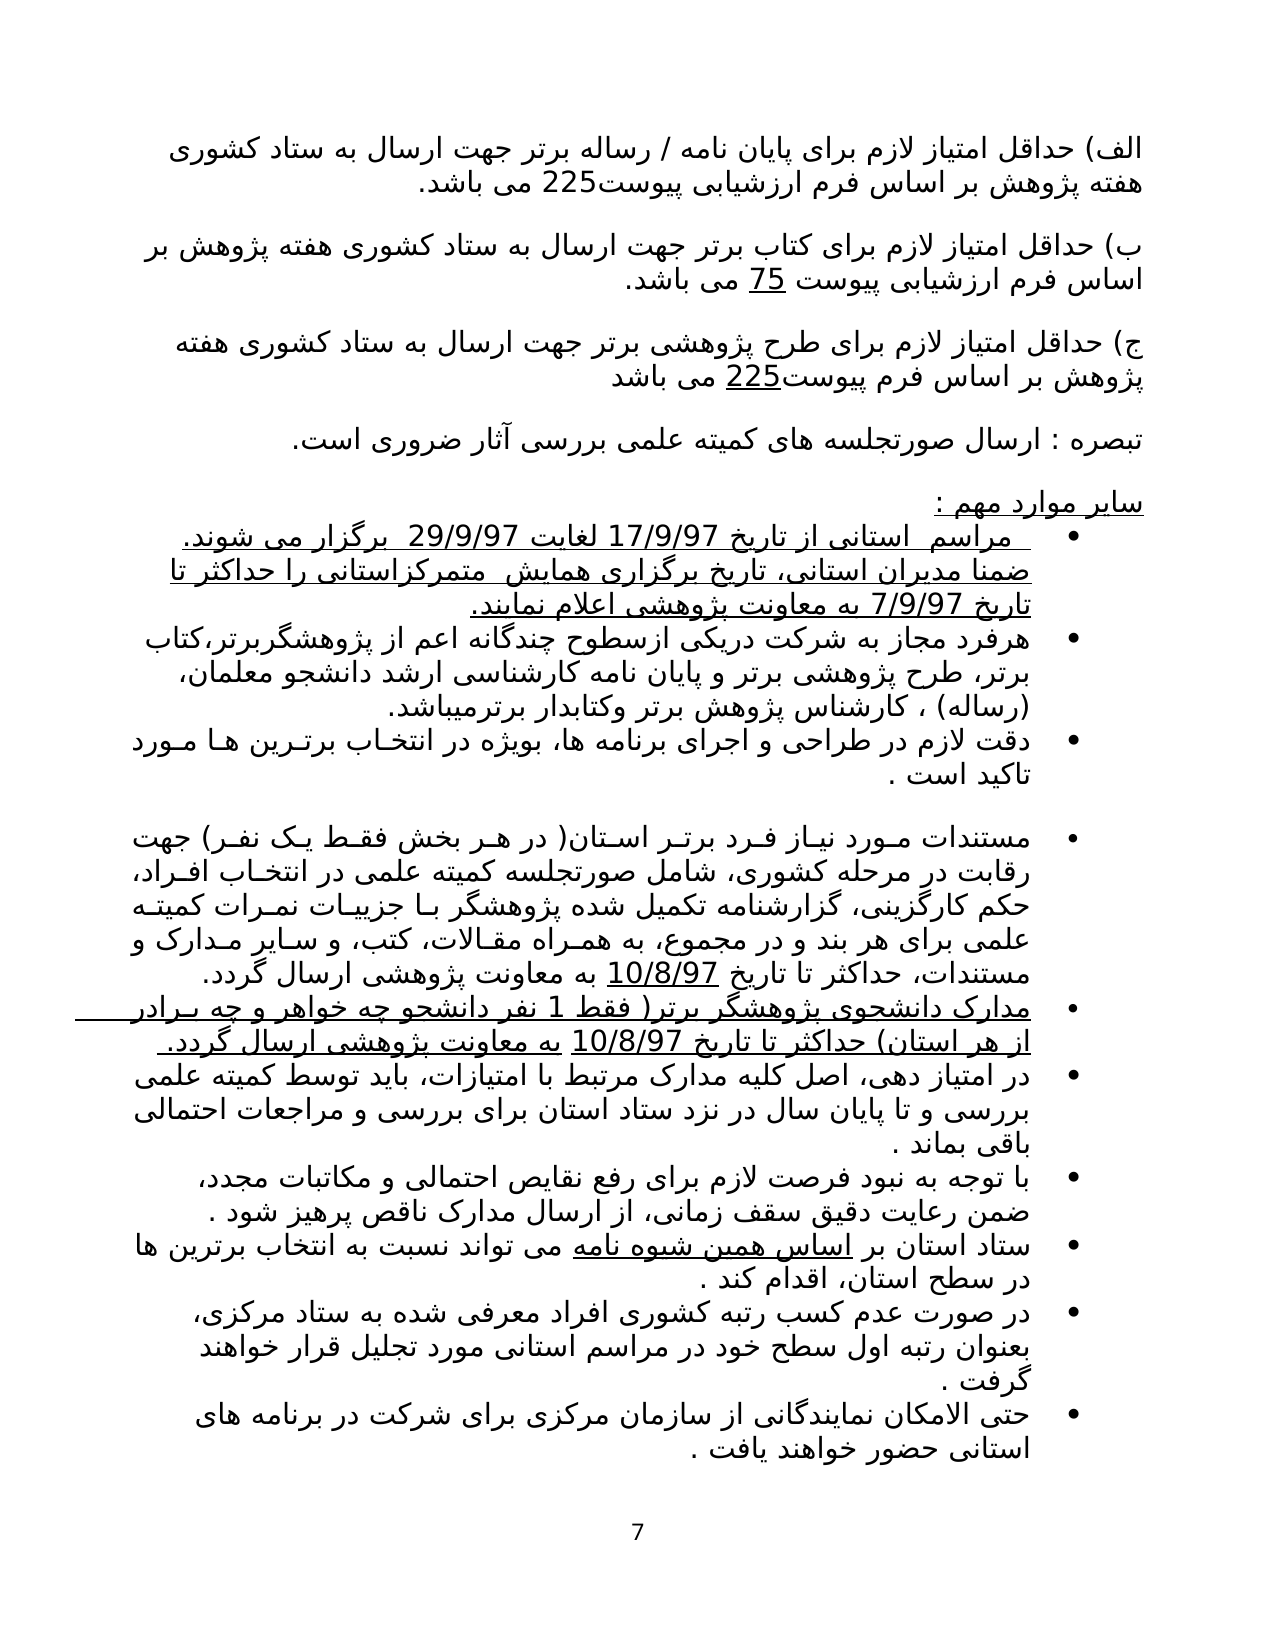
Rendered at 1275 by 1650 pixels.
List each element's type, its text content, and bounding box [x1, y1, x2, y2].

list ستاد استان بر اساس همین شیوه نامه می تواند نسبت به انتخاب برترین ها در سطح استان، اقدام کند . [131, 1417, 1069, 1485]
list مستندات مورد نیاز فرد برتر استان( در هر بخش فقط یک نفر) جهت رقابت در مرحله کشوری، شامل صورتجلسه کمیته علمی در انتخاب افراد، حکم کارگزینی، گزارشنامه تکمیل شده پژوهشگر با جزییات نمرات کمیته علمی برای هر بند و در مجموع، به همراه مقالات، کتب، و سایر مدارک و مستندات، حداکثر تا تاریخ 10/8/97 به معاونت پژوهشی ارسال گردد. [131, 951, 1069, 1121]
text سایر موارد مهم : [131, 617, 1144, 651]
list با توجه به نبود فرصت لازم برای رفع نقایص احتمالی و مکاتبات مجدد، ضمن رعایت دقیق سقف زمانی، از ارسال مدارک ناقص پرهیز شود . [131, 1349, 1069, 1417]
text تبصره : ارسال صورتجلسه های کمیته علمی بررسی آثار ضروری است. [131, 553, 1144, 587]
list در امتیاز دهی، اصل کلیه مدارک مرتبط با امتیازات، باید توسط کمیته علمی بررسی و تا پایان سال در نزد ستاد استان برای بررسی و مراجعات احتمالی باقی بماند . [131, 1247, 1069, 1349]
text ب) حداقل امتیاز لازم برای کتاب برتر جهت ارسال به ستاد کشوری هفته پژوهش بر اساس فرم ارزشیابی پیوست 75 می باشد. [131, 359, 1144, 427]
text ج) حداقل امتیاز لازم برای طرح پژوهشی برتر جهت ارسال به ستاد کشوری هفته پژوهش بر اساس فرم پیوست225 می باشد [131, 456, 1144, 524]
text الف) حداقل امتیاز لازم برای پایان نامه / رساله برتر جهت ارسال به ستاد کشوری هفته پژوهش بر اساس فرم ارزشیابی پیوست225 می باشد. [131, 262, 1144, 330]
list مراسم استانی از تاریخ 17/9/97 لغایت 29/9/97 برگزار می شوند. ضمنا مدیران استانی، تاریخ برگزاری همایش متمرکزاستانی را حداکثر تا تاریخ 7/9/97 به معاونت پژوهشی اعلام نمایند. [131, 651, 1069, 752]
list مدارک دانشجوی پژوهشگر برتر( فقط 1 نفر دانشجو چه خواهر و چه برادر از هر استان) حداکثر تا تاریخ 10/8/97 به معاونت پژوهشی ارسال گردد. [131, 1150, 1069, 1218]
list هرفرد مجاز به شرکت دریکی ازسطوح چندگانه اعم از پژوهشگربرتر،کتاب برتر، طرح پژوهشی برتر و پایان نامه کارشناسی ارشد دانشجو معلمان، (رساله) ، کارشناس پژوهش برتر وکتابدار برترمیباشد. [131, 752, 1069, 854]
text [131, 131, 1144, 233]
list دقت لازم در طراحی و اجرای برنامه ها، بویژه در انتخاب برترین ها مورد تاکید است . [131, 854, 1069, 922]
